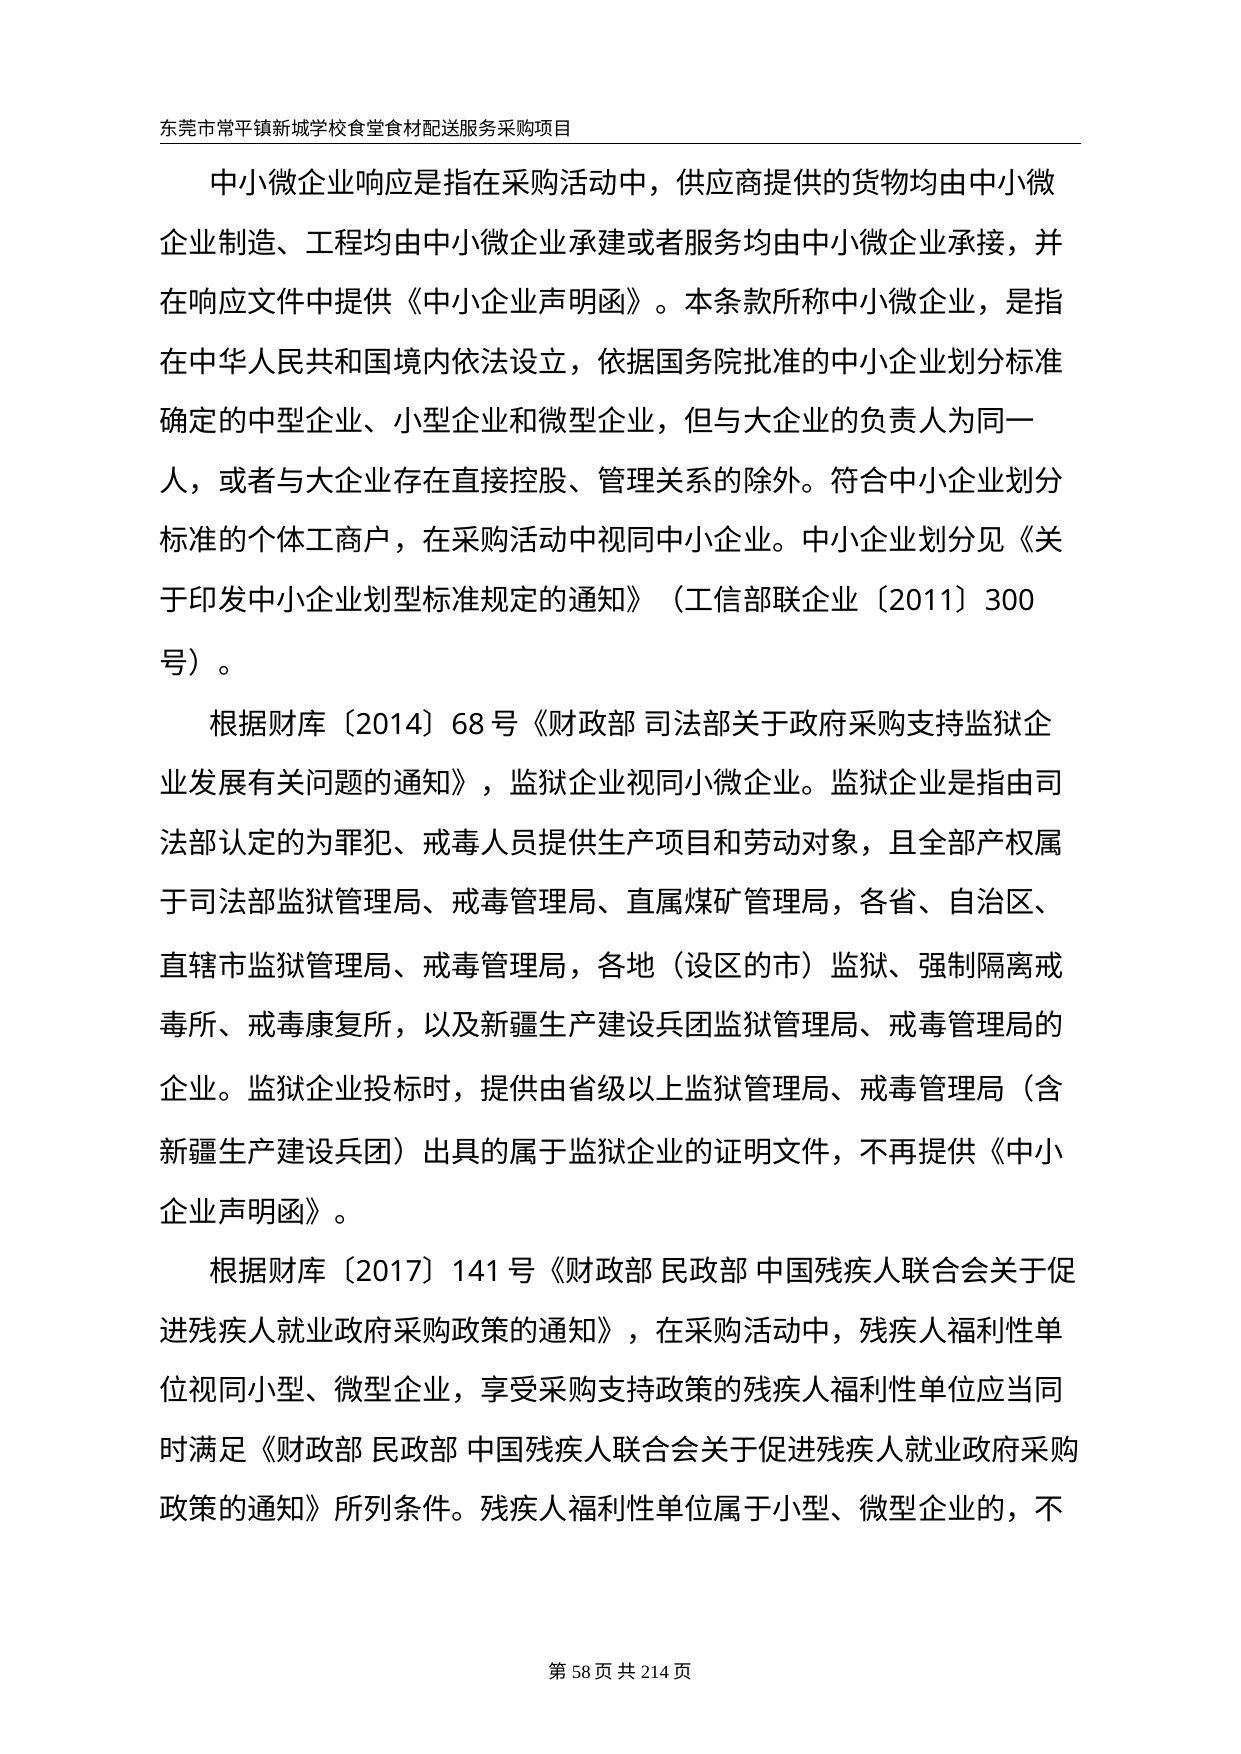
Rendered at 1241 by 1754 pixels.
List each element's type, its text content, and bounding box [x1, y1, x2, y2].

text 中小微企业响应是指在采购活动中，供应商提供的货物均由中小微企业制造、工程均由中小微企业承建或者服务均由中小微企业承接，并在响应文件中提供《中小企业声明函》。本条款所称中小微企业，是指在中华人民共和国境内依法设立，依据国务院批准的中小企业划分标准确定的中型企业、小型企业和微型企业，但与大企业的负责人为同一人，或者与大企业存在直接控股、管理关系的除外。符合中小企业划分标准的个体工商户，在采购活动中视同中小企业。中小企业划分见《关于印发中小企业划型标准规定的通知》（工信部联企业〔2011〕300号）。 [159, 162, 1081, 682]
text 根据财库〔2014〕68号《财政部 司法部关于政府采购支持监狱企业发展有关问题的通知》，监狱企业视同小微企业。监狱企业是指由司法部认定的为罪犯、戒毒人员提供生产项目和劳动对象，且全部产权属于司法部监狱管理局、戒毒管理局、直属煤矿管理局，各省、自治区、直辖市监狱管理局、戒毒管理局，各地（设区的市）监狱、强制隔离戒毒所、戒毒康复所，以及新疆生产建设兵团监狱管理局、戒毒管理局的企业。监狱企业投标时，提供由省级以上监狱管理局、戒毒管理局（含新疆生产建设兵团）出具的属于监狱企业的证明文件，不再提供《中小企业声明函》。 [159, 703, 1081, 1231]
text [159, 1251, 1081, 1528]
